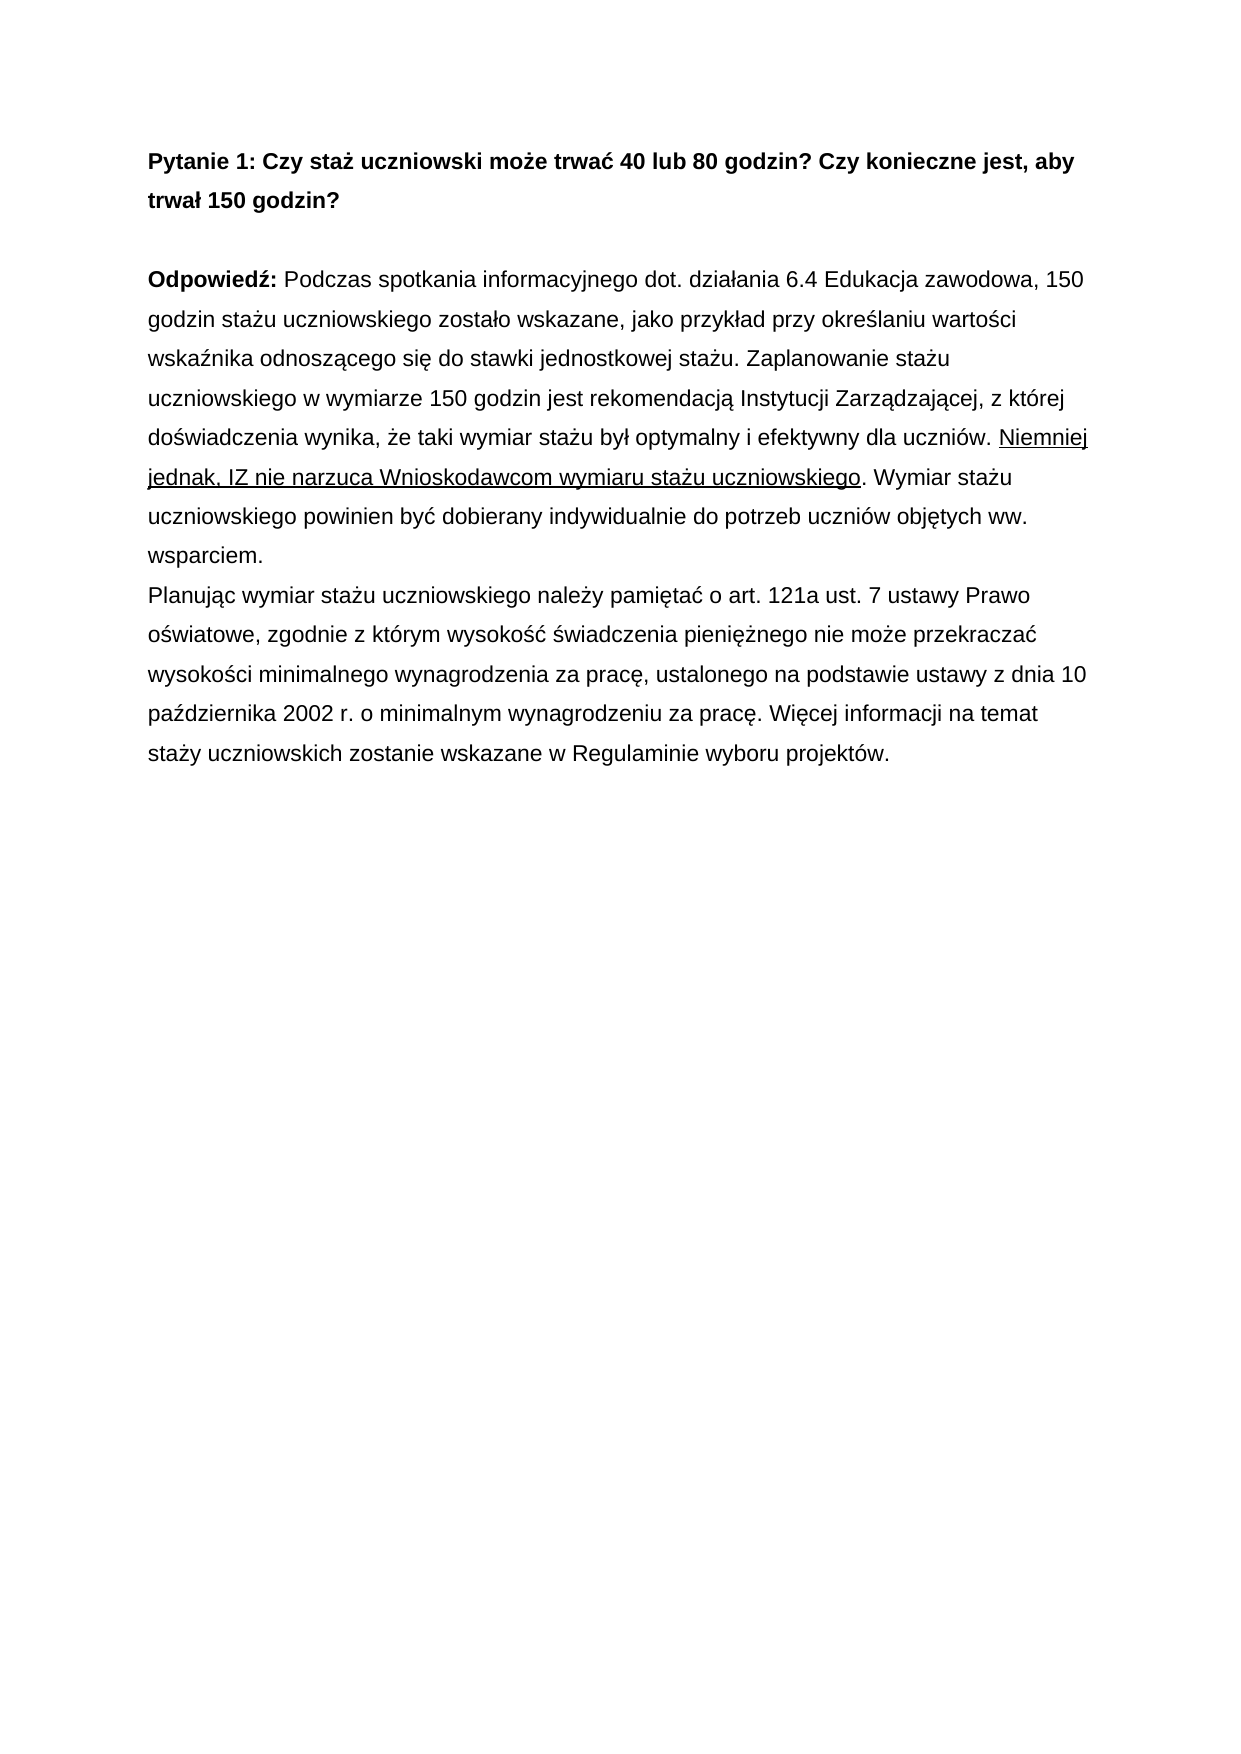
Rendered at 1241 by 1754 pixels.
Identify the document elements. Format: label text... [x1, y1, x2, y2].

text Odpowiedź: Podczas spotkania informacyjnego dot. działania 6.4 Edukacja zawodowa, 150 godzin stażu uczniowskiego zostało wskazane, jako przykład przy określaniu wartości wskaźnika odnoszącego się do stawki jednostkowej stażu. Zaplanowanie stażu uczniowskiego w wymiarze 150 godzin jest rekomendacją Instytucji Zarządzającej, z której doświadczenia wynika, że taki wymiar stażu był optymalny i efektywny dla uczniów. Niemniej jednak, IZ nie narzuca Wnioskodawcom wymiaru stażu uczniowskiego. Wymiar stażu uczniowskiego powinien być dobierany indywidualnie do potrzeb uczniów objętych ww. wsparciem. [148, 266, 1093, 569]
text Pytanie 1: Czy staż uczniowski może trwać 40 lub 80 godzin? Czy konieczne jest, aby trwał 150 godzin? [148, 148, 1093, 213]
text Planując wymiar stażu uczniowskiego należy pamiętać o art. 121a ust. 7 ustawy Prawo oświatowe, zgodnie z którym wysokość świadczenia pieniężnego nie może przekraczać wysokości minimalnego wynagrodzenia za pracę, ustalonego na podstawie ustawy z dnia 10 października 2002 r. o minimalnym wynagrodzeniu za pracę. Więcej informacji na temat staży uczniowskich zostanie wskazane w Regulaminie wyboru projektów. [148, 582, 1093, 766]
